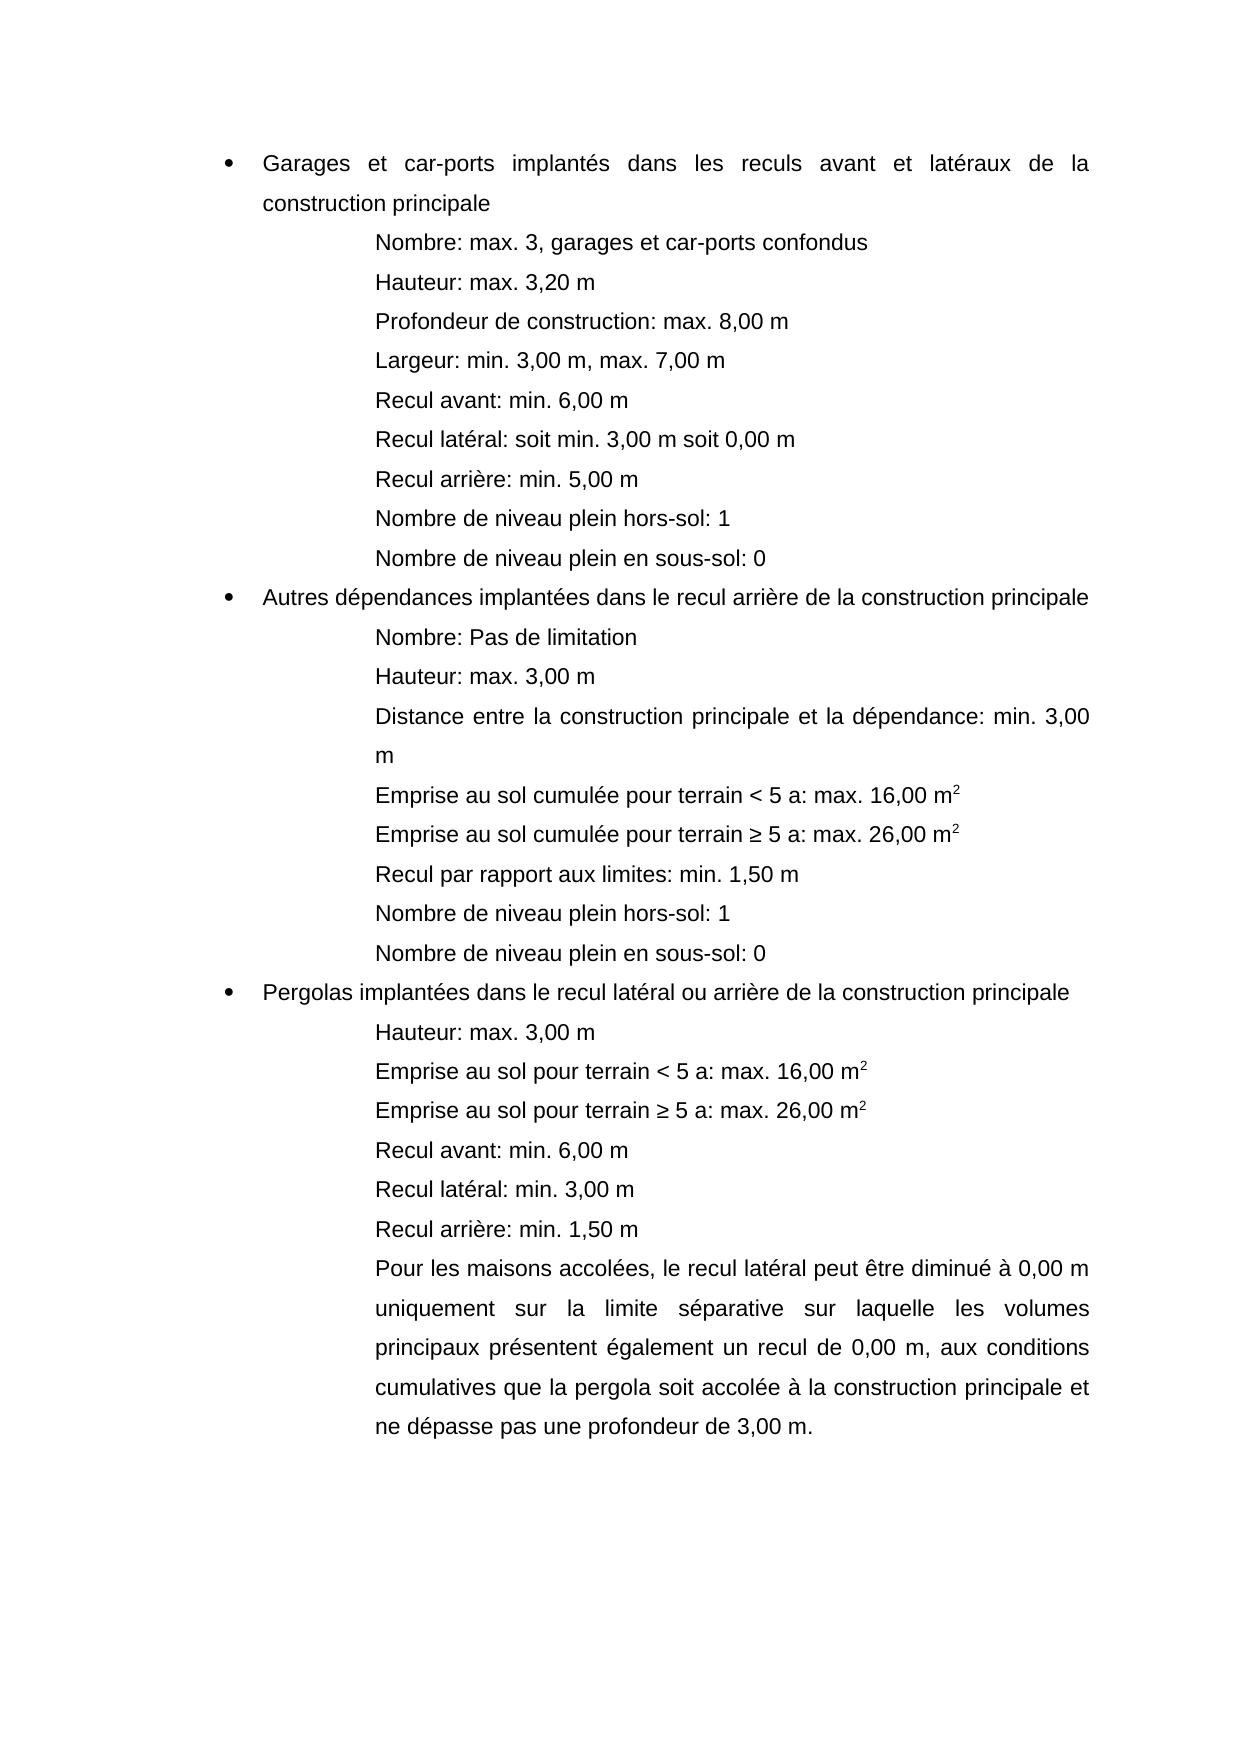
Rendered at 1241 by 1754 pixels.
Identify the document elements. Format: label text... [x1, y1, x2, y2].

text Distance entre la construction principale et la dépendance: min. 3,00 m [375, 703, 1090, 768]
list Pergolas implantées dans le recul latéral ou arrière de la construction principale [225, 979, 1090, 1005]
text Recul arrière: min. 5,00 m [375, 466, 1090, 492]
text Hauteur: max. 3,00 m [375, 663, 1090, 689]
text Recul par rapport aux limites: min. 1,50 m [375, 861, 1090, 887]
text Hauteur: max. 3,20 m [375, 268, 1090, 295]
text Recul avant: min. 6,00 m [375, 387, 1090, 413]
text Emprise au sol pour terrain ≥ 5 a: max. 26,00 m2 [375, 1097, 1090, 1124]
text Emprise au sol pour terrain < 5 a: max. 16,00 m2 [375, 1058, 1090, 1084]
text Emprise au sol cumulée pour terrain < 5 a: max. 16,00 m2 [375, 782, 1090, 808]
text Nombre de niveau plein hors-sol: 1 [375, 900, 1090, 926]
list Autres dépendances implantées dans le recul arrière de la construction principale [225, 584, 1090, 611]
text Hauteur: max. 3,00 m [375, 1018, 1090, 1045]
text Recul latéral: soit min. 3,00 m soit 0,00 m [375, 426, 1090, 453]
text Recul avant: min. 6,00 m [375, 1137, 1090, 1163]
text Recul arrière: min. 1,50 m [375, 1216, 1090, 1242]
list Garages et car-ports implantés dans les reculs avant et latéraux de la construction principale [225, 150, 1090, 216]
text Recul latéral: min. 3,00 m [375, 1176, 1090, 1203]
text Nombre: max. 3, garages et car-ports confondus [375, 229, 1090, 255]
text Profondeur de construction: max. 8,00 m [375, 308, 1090, 334]
text Nombre: Pas de limitation [375, 624, 1090, 650]
text Nombre de niveau plein en sous-sol: 0 [375, 545, 1090, 571]
text Largeur: min. 3,00 m, max. 7,00 m [375, 347, 1090, 374]
text Nombre de niveau plein en sous-sol: 0 [375, 939, 1090, 966]
text Emprise au sol cumulée pour terrain ≥ 5 a: max. 26,00 m2 [375, 821, 1090, 847]
text Pour les maisons accolées, le recul latéral peut être diminué à 0,00 m uniquement sur la limite séparative sur laquelle les volumes principaux présentent également un recul de 0,00 m, aux conditions cumulatives que la pergola soit accolée à la construction principale et ne dépasse pas une profondeur de 3,00 m. [375, 1255, 1090, 1440]
text Nombre de niveau plein hors-sol: 1 [375, 505, 1090, 532]
